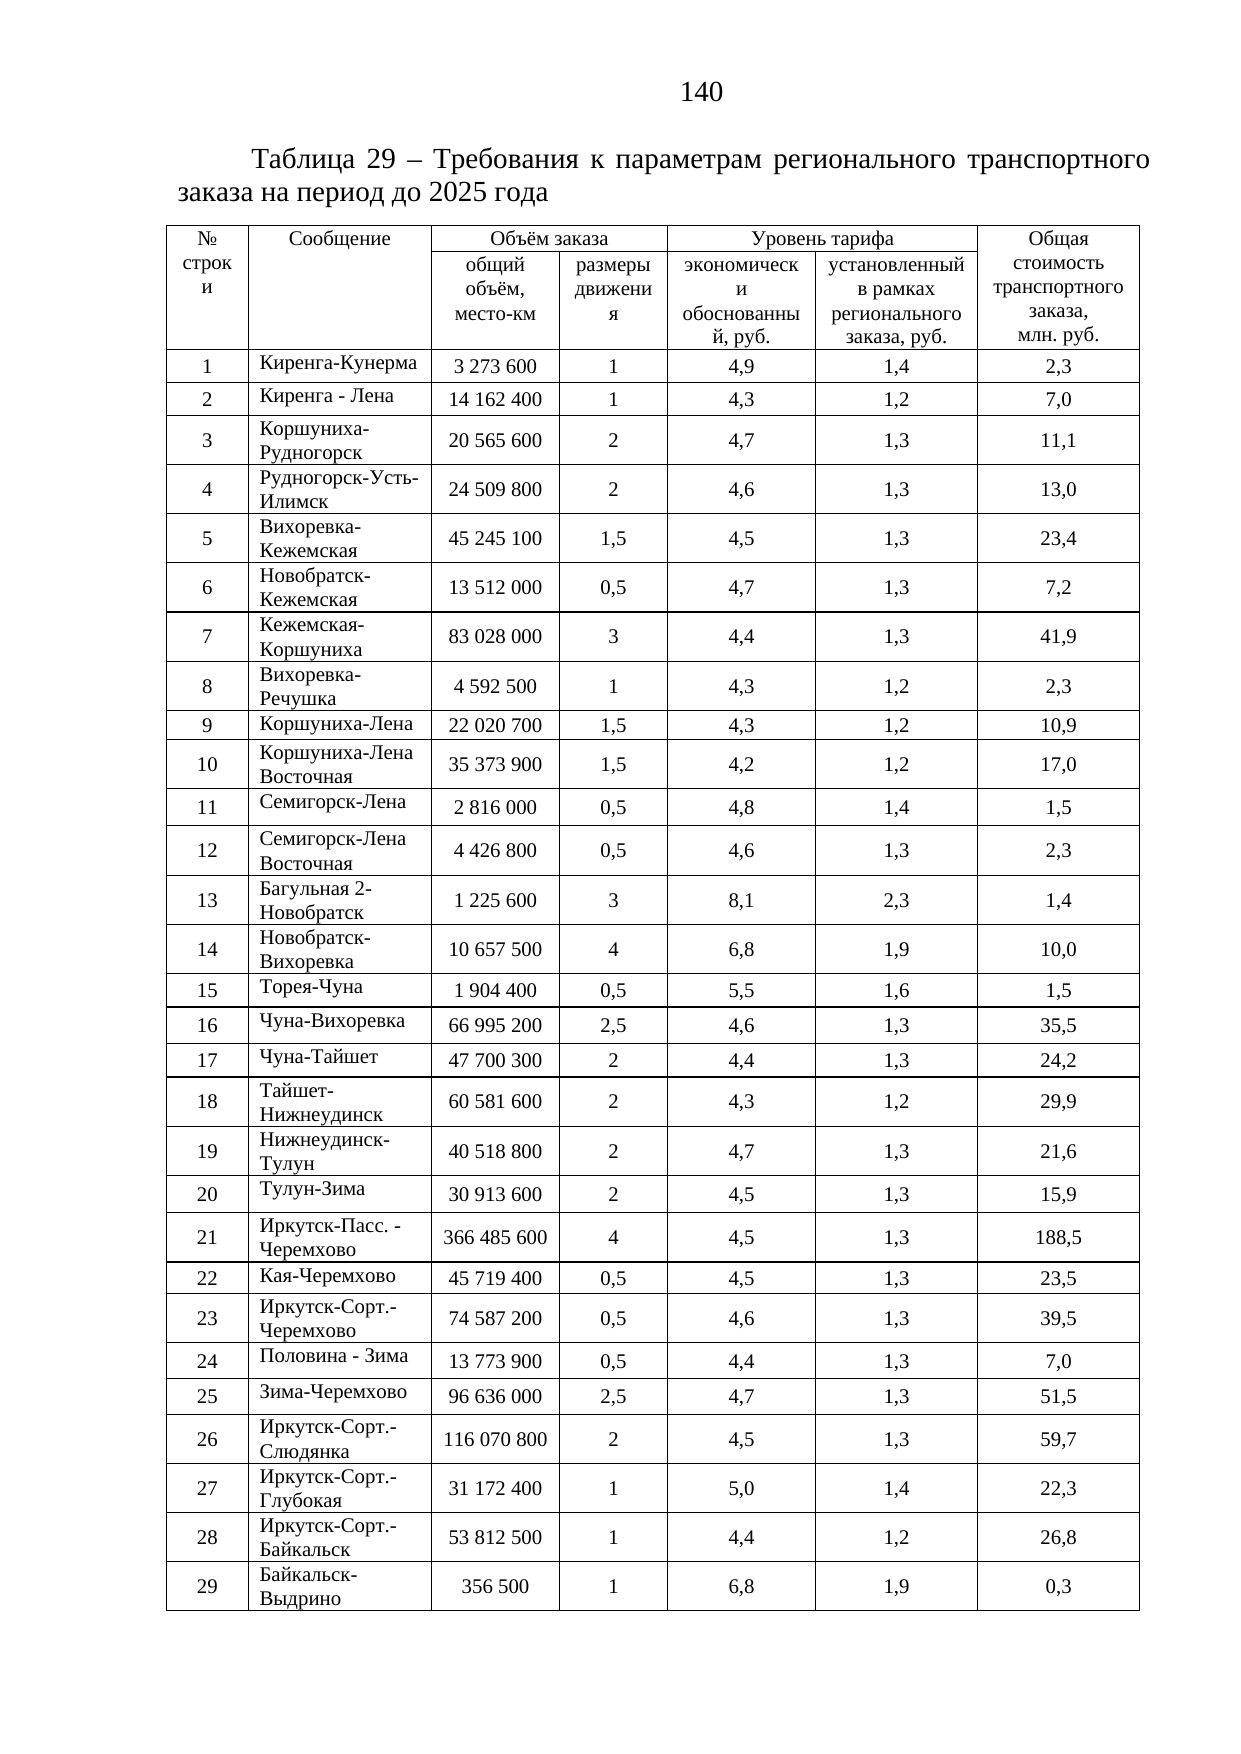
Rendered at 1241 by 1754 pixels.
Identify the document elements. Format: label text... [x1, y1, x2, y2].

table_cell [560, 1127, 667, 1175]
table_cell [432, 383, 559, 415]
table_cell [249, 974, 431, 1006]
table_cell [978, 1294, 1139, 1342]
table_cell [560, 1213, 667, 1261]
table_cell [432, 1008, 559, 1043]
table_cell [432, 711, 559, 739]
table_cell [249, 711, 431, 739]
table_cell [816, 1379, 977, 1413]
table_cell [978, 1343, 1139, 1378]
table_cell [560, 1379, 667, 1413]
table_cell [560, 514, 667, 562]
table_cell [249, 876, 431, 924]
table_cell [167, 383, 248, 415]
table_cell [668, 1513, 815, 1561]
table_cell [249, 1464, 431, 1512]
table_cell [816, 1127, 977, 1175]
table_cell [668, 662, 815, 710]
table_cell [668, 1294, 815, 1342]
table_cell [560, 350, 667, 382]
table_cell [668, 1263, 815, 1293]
text Таблица 29 – Требования к параметрам регионального транспортного заказа на период до 2025 года [177, 141, 1152, 208]
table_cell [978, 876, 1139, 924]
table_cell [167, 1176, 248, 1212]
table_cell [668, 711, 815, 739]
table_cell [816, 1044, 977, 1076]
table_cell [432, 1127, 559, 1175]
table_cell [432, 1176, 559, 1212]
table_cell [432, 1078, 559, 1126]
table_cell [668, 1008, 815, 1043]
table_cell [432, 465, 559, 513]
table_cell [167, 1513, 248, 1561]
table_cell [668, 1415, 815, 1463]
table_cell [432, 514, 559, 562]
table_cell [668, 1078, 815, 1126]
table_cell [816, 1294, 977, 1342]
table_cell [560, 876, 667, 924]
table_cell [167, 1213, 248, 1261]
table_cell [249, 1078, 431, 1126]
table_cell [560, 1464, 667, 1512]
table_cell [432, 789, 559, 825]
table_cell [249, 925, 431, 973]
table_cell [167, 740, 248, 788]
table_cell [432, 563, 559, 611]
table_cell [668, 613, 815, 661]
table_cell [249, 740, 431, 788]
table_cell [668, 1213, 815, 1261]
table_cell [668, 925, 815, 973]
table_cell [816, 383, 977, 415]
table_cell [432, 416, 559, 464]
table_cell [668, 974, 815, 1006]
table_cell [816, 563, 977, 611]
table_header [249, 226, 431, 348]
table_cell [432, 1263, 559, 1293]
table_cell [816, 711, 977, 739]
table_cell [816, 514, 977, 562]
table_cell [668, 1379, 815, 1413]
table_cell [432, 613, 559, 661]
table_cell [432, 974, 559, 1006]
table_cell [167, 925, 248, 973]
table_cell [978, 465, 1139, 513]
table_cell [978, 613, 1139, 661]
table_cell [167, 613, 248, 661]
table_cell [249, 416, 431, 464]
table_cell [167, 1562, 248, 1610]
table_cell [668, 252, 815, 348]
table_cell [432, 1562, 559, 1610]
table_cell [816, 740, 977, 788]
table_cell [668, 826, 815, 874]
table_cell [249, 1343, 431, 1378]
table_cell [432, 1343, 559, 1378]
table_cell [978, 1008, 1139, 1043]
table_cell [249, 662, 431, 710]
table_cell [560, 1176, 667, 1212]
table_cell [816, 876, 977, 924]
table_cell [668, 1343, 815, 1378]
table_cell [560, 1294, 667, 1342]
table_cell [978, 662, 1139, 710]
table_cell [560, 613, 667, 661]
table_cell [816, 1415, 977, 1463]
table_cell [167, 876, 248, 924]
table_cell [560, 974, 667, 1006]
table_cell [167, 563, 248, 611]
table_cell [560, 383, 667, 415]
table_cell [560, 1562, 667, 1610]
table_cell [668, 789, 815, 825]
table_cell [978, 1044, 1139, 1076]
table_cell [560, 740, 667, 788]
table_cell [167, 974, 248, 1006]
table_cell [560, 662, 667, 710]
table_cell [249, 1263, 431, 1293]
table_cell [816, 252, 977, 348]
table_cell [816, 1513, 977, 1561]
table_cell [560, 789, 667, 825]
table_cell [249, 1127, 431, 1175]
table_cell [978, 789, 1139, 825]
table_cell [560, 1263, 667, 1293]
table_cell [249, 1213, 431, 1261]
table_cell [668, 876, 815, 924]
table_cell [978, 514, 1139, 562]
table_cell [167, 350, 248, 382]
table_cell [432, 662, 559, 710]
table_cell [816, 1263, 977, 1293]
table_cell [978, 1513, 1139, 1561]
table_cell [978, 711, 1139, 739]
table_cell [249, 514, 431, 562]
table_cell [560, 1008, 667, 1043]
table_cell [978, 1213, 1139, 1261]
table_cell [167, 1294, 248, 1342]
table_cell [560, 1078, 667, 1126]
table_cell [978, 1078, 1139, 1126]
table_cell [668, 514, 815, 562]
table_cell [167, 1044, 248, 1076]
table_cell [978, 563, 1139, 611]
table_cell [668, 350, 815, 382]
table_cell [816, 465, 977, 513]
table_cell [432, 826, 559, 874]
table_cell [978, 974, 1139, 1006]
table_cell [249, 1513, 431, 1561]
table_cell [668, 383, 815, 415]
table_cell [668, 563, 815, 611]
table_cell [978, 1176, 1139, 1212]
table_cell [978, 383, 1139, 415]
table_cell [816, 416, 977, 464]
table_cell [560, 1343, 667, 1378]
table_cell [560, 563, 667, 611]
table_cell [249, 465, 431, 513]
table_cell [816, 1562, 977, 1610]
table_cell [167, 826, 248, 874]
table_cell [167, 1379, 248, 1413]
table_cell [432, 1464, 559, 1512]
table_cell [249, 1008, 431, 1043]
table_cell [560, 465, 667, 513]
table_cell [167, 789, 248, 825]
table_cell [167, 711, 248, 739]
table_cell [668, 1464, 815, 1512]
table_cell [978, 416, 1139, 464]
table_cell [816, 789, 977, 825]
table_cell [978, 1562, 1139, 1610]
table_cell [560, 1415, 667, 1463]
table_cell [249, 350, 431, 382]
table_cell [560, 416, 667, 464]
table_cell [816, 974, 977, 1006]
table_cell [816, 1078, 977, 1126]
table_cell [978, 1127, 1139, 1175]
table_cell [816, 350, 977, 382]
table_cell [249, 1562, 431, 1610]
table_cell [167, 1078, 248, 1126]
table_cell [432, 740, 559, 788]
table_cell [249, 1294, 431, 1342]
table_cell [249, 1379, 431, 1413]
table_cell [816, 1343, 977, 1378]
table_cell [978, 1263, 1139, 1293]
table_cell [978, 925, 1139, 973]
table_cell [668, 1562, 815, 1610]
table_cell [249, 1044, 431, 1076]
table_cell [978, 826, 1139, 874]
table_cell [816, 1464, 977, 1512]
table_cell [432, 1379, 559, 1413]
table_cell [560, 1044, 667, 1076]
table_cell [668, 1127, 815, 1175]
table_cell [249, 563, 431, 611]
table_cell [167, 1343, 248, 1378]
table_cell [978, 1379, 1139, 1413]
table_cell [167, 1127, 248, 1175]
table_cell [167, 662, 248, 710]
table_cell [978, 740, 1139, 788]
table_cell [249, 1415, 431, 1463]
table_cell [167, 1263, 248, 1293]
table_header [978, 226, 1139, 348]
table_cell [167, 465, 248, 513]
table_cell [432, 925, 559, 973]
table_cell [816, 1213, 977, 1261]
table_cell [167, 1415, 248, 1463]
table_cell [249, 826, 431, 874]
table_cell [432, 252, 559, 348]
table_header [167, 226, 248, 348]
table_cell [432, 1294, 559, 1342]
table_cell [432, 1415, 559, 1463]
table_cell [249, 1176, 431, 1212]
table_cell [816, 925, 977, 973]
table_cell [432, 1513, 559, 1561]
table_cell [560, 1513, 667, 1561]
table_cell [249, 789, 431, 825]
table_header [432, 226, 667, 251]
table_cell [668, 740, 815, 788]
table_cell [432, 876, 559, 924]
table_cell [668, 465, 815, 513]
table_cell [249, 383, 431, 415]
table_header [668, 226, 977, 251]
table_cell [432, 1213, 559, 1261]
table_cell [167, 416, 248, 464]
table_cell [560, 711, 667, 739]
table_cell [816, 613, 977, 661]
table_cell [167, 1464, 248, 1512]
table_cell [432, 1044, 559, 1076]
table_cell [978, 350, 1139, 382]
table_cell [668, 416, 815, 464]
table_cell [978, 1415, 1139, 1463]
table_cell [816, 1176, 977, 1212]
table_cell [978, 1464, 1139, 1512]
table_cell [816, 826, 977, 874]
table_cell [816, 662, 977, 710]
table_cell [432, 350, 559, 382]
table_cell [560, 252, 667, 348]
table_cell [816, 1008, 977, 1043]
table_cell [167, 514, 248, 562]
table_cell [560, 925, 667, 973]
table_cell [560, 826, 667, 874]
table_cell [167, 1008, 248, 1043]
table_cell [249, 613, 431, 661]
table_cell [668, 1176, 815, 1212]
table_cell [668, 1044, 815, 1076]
